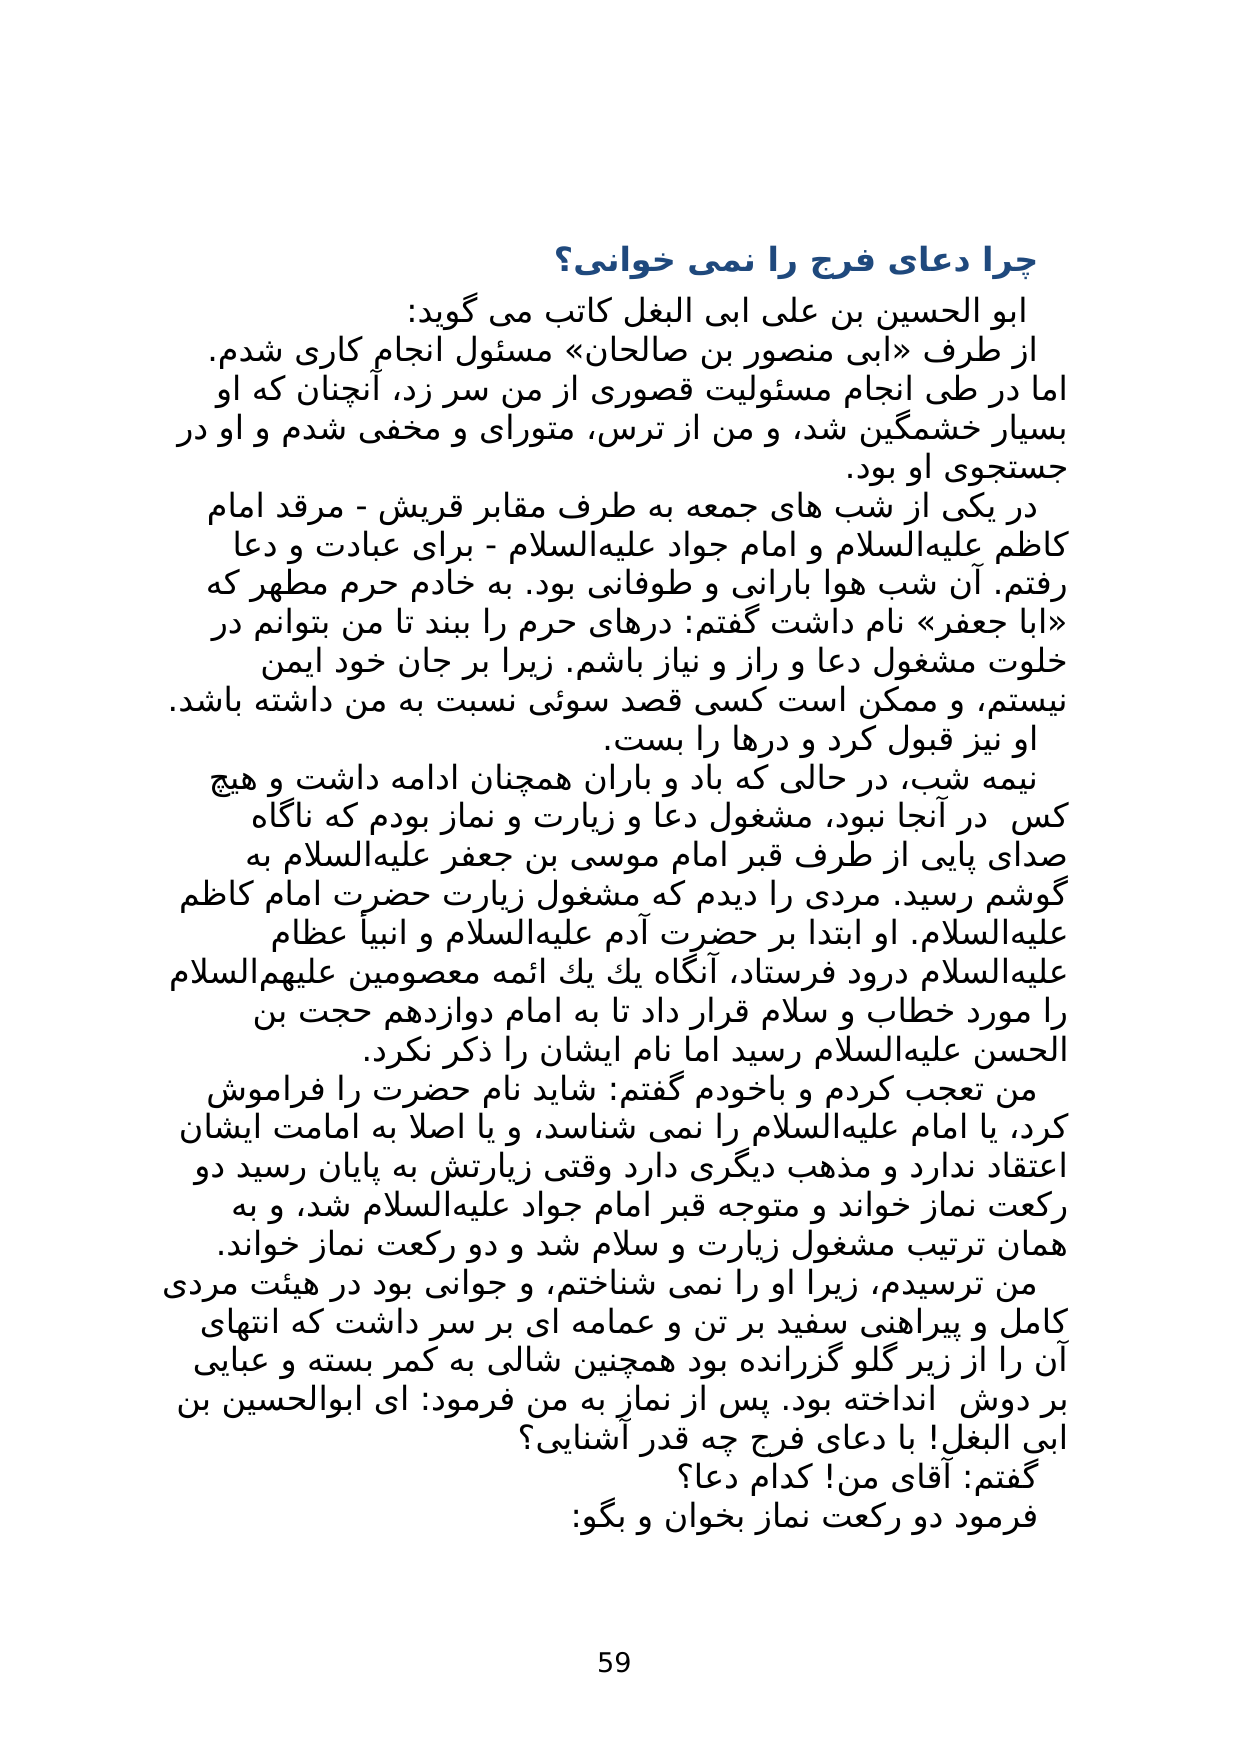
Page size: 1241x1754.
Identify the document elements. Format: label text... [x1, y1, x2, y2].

text فرمود دو ركعت نماز بخوان و بگو: [159, 1496, 1069, 1535]
text گفتم: آقاى من! كدام دعا؟ [159, 1457, 1069, 1496]
subtitle چرا دعاى فرج را نمى خوانى؟ [159, 241, 1069, 279]
text نيمه شب، در حالى كه باد و باران همچنان ادامه داشت و هيچ كس ‍ در آنجا نبود، مشغول دعا و زيارت و نماز بودم كه ناگاه صداى پايى از طرف قبر امام موسى بن جعفر عليه‌السلام به گوشم رسيد. مردى را ديدم كه مشغول زيارت حضرت امام كاظم عليه‌السلام. او ابتدا بر حضرت آدم عليه‌السلام و انبيأ عظام عليه‌السلام درود فرستاد، آنگاه يك يك ائمه معصومين عليهم‌السلام را مورد خطاب و سلام قرار داد تا به امام دوازدهم حجت بن الحسن عليه‌السلام رسيد اما نام ايشان را ذكر نكرد. [159, 758, 1069, 1069]
text من تعجب كردم و باخودم گفتم: شايد نام حضرت را فراموش كرد، يا امام عليه‌السلام را نمى شناسد، و يا اصلا به امامت ايشان اعتقاد ندارد و مذهب ديگرى دارد وقتى زيارتش به پايان رسيد دو ركعت نماز خواند و متوجه قبر امام جواد عليه‌السلام شد، و به همان ترتيب مشغول زيارت و سلام شد و دو ركعت نماز خواند. [159, 1069, 1069, 1263]
text ابو الحسين بن على ابى البغل كاتب مى گويد: [159, 292, 1069, 331]
text من ترسيدم، زيرا او را نمى شناختم، و جوانى بود در هيئت مردى كامل و پيراهنى سفيد بر تن و عمامه اى بر سر داشت كه انتهاى آن را از زير گلو گزرانده بود همچنين شالى به كمر بسته و عبايى بر دوش ‍ انداخته بود. پس از نماز به من فرمود: اى ابوالحسين بن ابى البغل! با دعاى فرج چه قدر آشنايى؟ [159, 1263, 1069, 1457]
text در يكى از شب هاى جمعه به طرف مقابر قريش - مرقد امام كاظم عليه‌السلام و امام جواد عليه‌السلام - براى عبادت و دعا رفتم. آن شب هوا بارانى و طوفانى بود. به خادم حرم مطهر كه «ابا جعفر» نام داشت گفتم: درهاى حرم را ببند تا من بتوانم در خلوت مشغول دعا و راز و نياز باشم. زيرا بر جان خود ايمن نيستم، و ممكن است كسى قصد سوئى نسبت به من داشته باشد. [159, 486, 1069, 719]
text از طرف «ابى منصور بن صالحان» مسئول انجام كارى شدم. اما در طى انجام مسئوليت قصورى از من سر زد، آنچنان كه او بسيار خشمگين شد، و من از ترس، متوراى و مخفى شدم و او در جستجوى او بود. [159, 331, 1069, 486]
text او نيز قبول كرد و درها را بست. [159, 719, 1069, 758]
